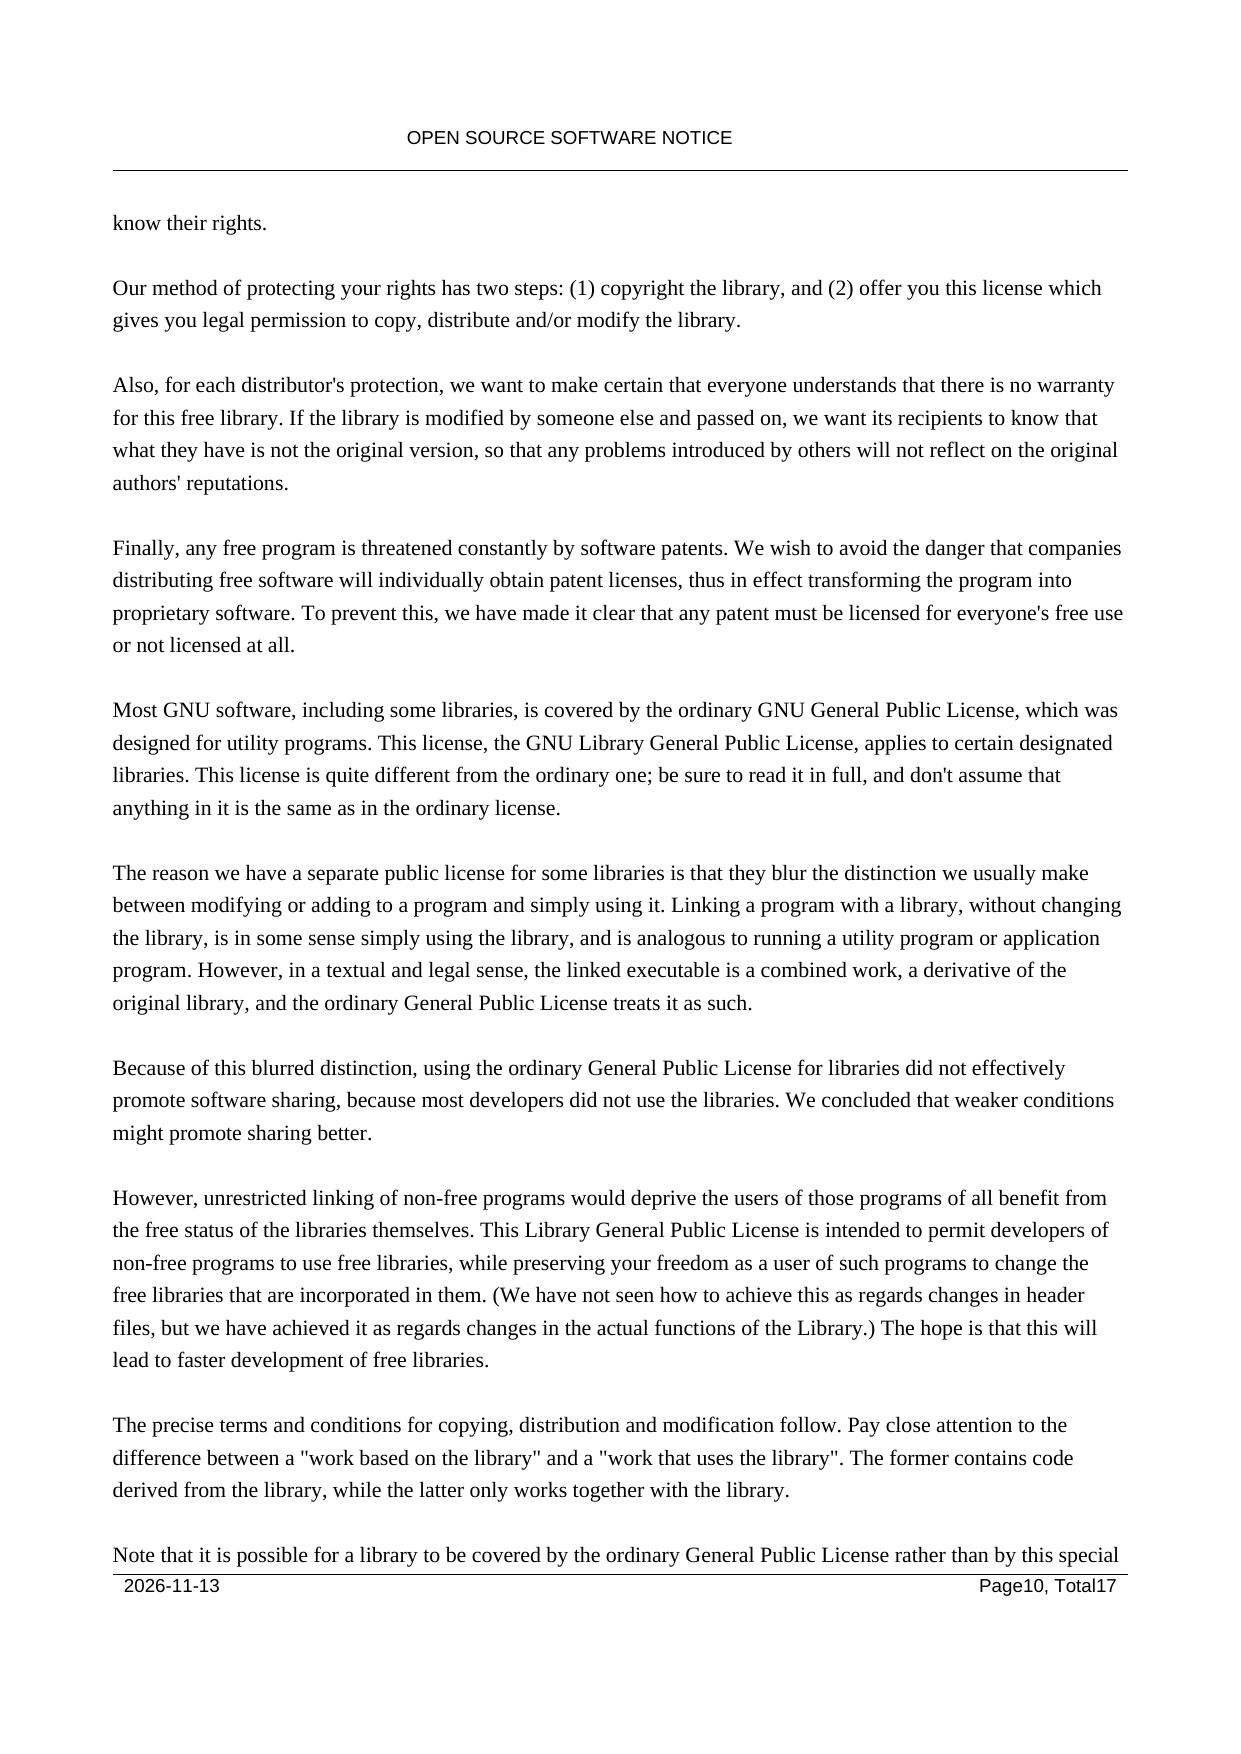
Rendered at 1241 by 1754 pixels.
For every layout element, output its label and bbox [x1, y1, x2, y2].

text [112, 206, 1128, 1571]
